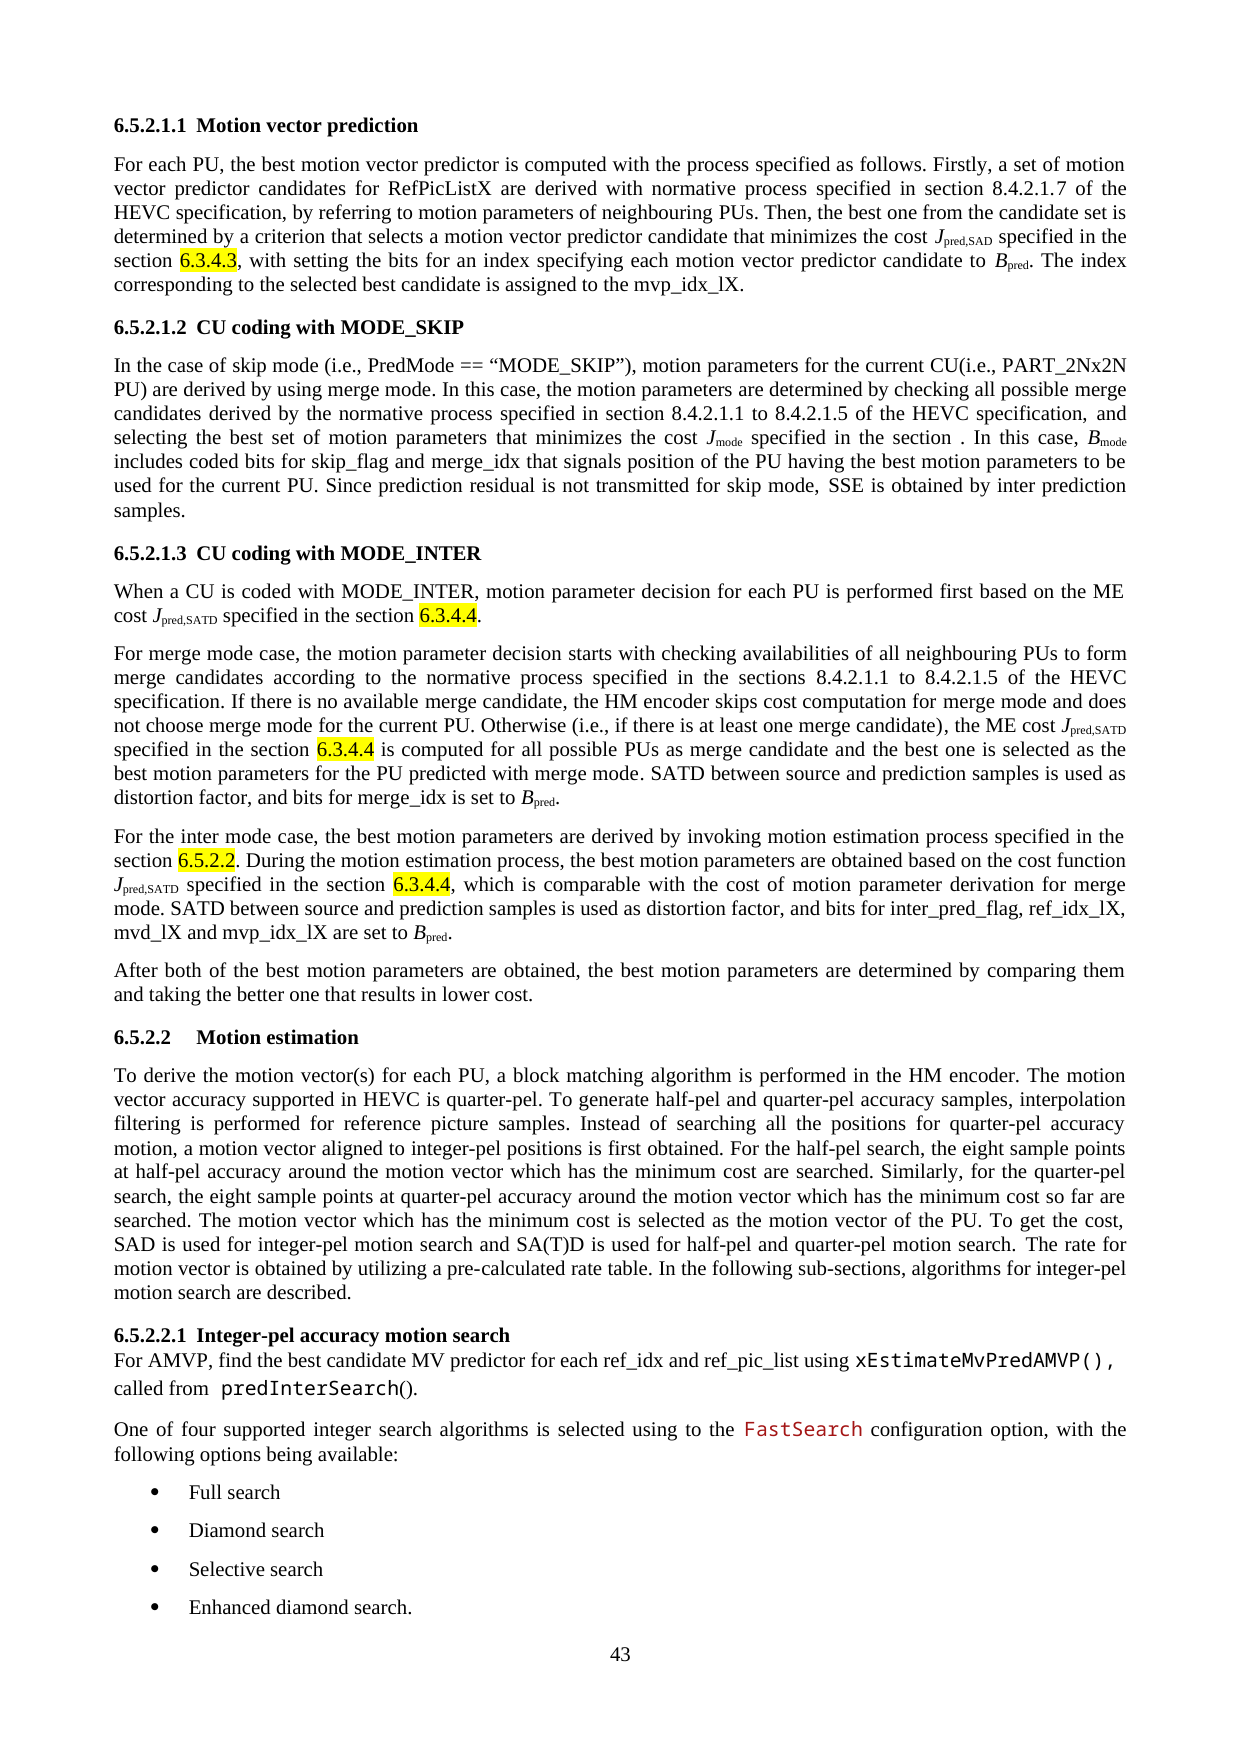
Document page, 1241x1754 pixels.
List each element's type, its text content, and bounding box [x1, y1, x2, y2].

text When a CU is coded with MODE_INTER, motion parameter decision for each PU is performed first based on the ME cost Jpred,SATD specified in the section 6.3.4.4. [113, 579, 1127, 627]
subtitle Motion estimation [113, 1025, 1127, 1049]
list Selective search [151, 1557, 1127, 1581]
subtitle CU coding with MODE_INTER [113, 540, 1127, 564]
subtitle Integer-pel accuracy motion search [113, 1323, 1127, 1347]
text For AMVP, find the best candidate MV predictor for each ref_idx and ref_pic_list using xEstimateMvPredAMVP(), called from predInterSearch(). [113, 1347, 1127, 1401]
text For the inter mode case, the best motion parameters are derived by invoking motion estimation process specified in the section 6.5.2.2. During the motion estimation process, the best motion parameters are obtained based on the cost function Jpred,SATD specified in the section 6.3.4.4, which is comparable with the cost of motion parameter derivation for merge mode. SATD between source and prediction samples is used as distortion factor, and bits for inter_pred_flag, ref_idx_lX, mvd_lX and mvp_idx_lX are set to Bpred. [113, 823, 1127, 944]
text For merge mode case, the motion parameter decision starts with checking availabilities of all neighbouring PUs to form merge candidates according to the normative process specified in the sections 8.4.2.1.1 to 8.4.2.1.5 of the HEVC specification. If there is no available merge candidate, the HM encoder skips cost computation for merge mode and does not choose merge mode for the current PU. Otherwise (i.e., if there is at least one merge candidate), the ME cost Jpred,SATD specified in the section 6.3.4.4 is computed for all possible PUs as merge candidate and the best one is selected as the best motion parameters for the PU predicted with merge mode. SATD between source and prediction samples is used as distortion factor, and bits for merge_idx is set to Bpred. [113, 641, 1127, 809]
subtitle Motion vector prediction [113, 113, 1127, 137]
text For each PU, the best motion vector predictor is computed with the process specified as follows. Firstly, a set of motion vector predictor candidates for RefPicListX are derived with normative process specified in section 8.4.2.1.7 of the HEVC specification, by referring to motion parameters of neighbouring PUs. Then, the best one from the candidate set is determined by a criterion that selects a motion vector predictor candidate that minimizes the cost Jpred,SAD specified in the section 6.3.4.3, with setting the bits for an index specifying each motion vector predictor candidate to Bpred. The index corresponding to the selected best candidate is assigned to the mvp_idx_lX. [113, 152, 1127, 296]
list Diamond search [151, 1518, 1127, 1542]
text One of four supported integer search algorithms is selected using to the FastSearch configuration option, with the following options being available: [113, 1415, 1127, 1466]
list Full search [151, 1480, 1127, 1504]
subtitle CU coding with MODE_SKIP [113, 315, 1127, 339]
list Enhanced diamond search. [151, 1595, 1127, 1619]
text In the case of skip mode (i.e., PredMode == “MODE_SKIP”), motion parameters for the current CU(i.e., PART_2Nx2N PU) are derived by using merge mode. In this case, the motion parameters are determined by checking all possible merge candidates derived by the normative process specified in section 8.4.2.1.1 to 8.4.2.1.5 of the HEVC specification, and selecting the best set of motion parameters that minimizes the cost Jmode specified in the section . In this case, Bmode includes coded bits for skip_flag and merge_idx that signals position of the PU having the best motion parameters to be used for the current PU. Since prediction residual is not transmitted for skip mode, SSE is obtained by inter prediction samples. [113, 353, 1127, 522]
text To derive the motion vector(s) for each PU, a block matching algorithm is performed in the HM encoder. The motion vector accuracy supported in HEVC is quarter-pel. To generate half-pel and quarter-pel accuracy samples, interpolation filtering is performed for reference picture samples. Instead of searching all the positions for quarter-pel accuracy motion, a motion vector aligned to integer-pel positions is first obtained. For the half-pel search, the eight sample points at half-pel accuracy around the motion vector which has the minimum cost are searched. Similarly, for the quarter-pel search, the eight sample points at quarter-pel accuracy around the motion vector which has the minimum cost so far are searched. The motion vector which has the minimum cost is selected as the motion vector of the PU. To get the cost, SAD is used for integer-pel motion search and SA(T)D is used for half-pel and quarter-pel motion search. The rate for motion vector is obtained by utilizing a pre-calculated rate table. In the following sub-sections, algorithms for integer-pel motion search are described. [113, 1063, 1127, 1304]
text After both of the best motion parameters are obtained, the best motion parameters are determined by comparing them and taking the better one that results in lower cost. [113, 958, 1127, 1006]
